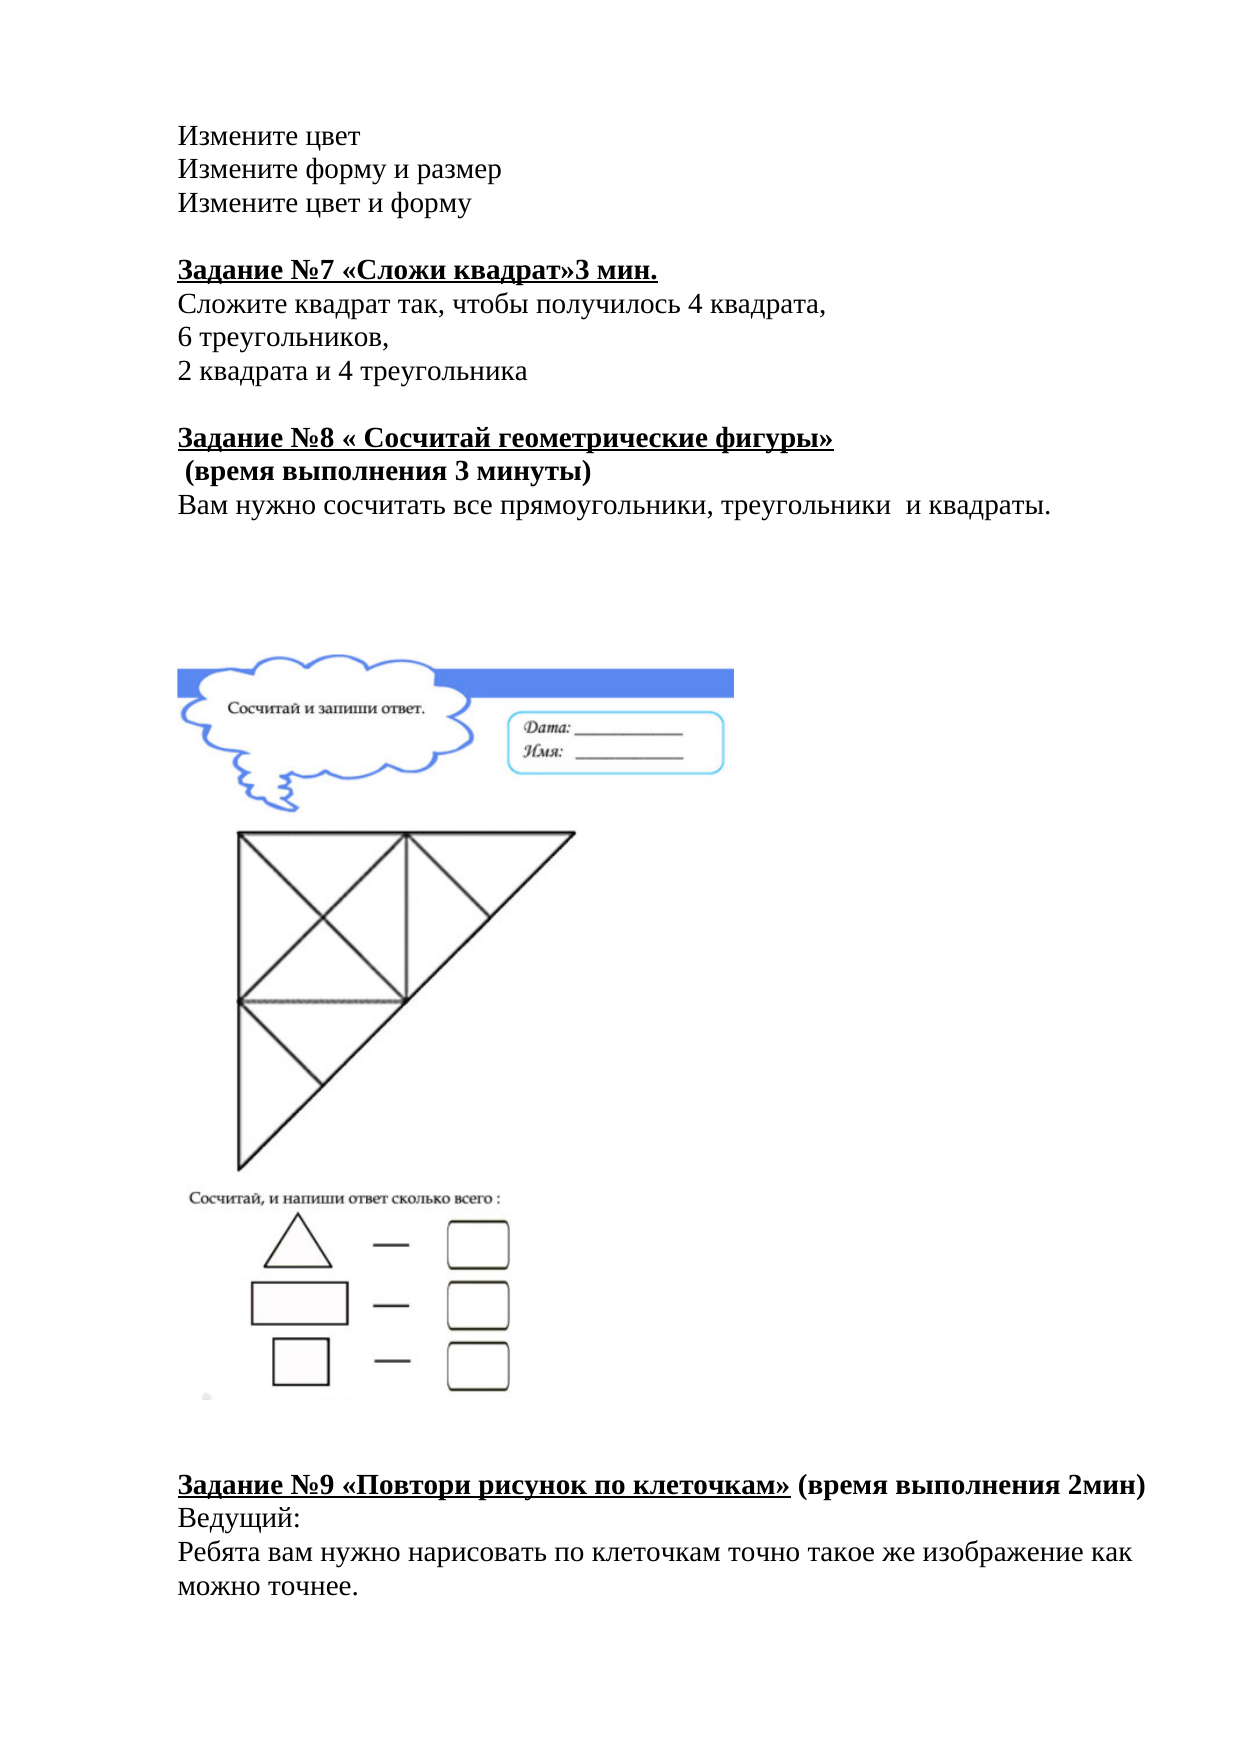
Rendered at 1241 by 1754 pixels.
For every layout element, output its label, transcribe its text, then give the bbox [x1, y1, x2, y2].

text Измените форму и размер [177, 152, 1152, 185]
text Задание №7 «Сложи квадрат»3 мин. [177, 252, 1152, 286]
text (время выполнения 3 минуты) [177, 453, 1152, 487]
text Ребята вам нужно нарисовать по клеточкам точно такое же изображение как можно точнее. [177, 1534, 1152, 1601]
picture [177, 654, 734, 1400]
text 2 квадрата и 4 треугольника [177, 353, 1152, 386]
text Измените цвет [177, 118, 1152, 152]
text Ведущий: [177, 1501, 1152, 1534]
text Вам нужно сосчитать все прямоугольники, треугольники и квадраты. [177, 487, 1152, 521]
text Задание №8 « Сосчитай геометрические фигуры» [177, 420, 1152, 453]
text Сложите квадрат так, чтобы получилось 4 квадрата, [177, 286, 1152, 319]
text 6 треугольников, [177, 319, 1152, 353]
text Задание №9 «Повтори рисунок по клеточкам» (время выполнения 2мин) [177, 1467, 1152, 1501]
text Измените цвет и форму [177, 185, 1152, 219]
